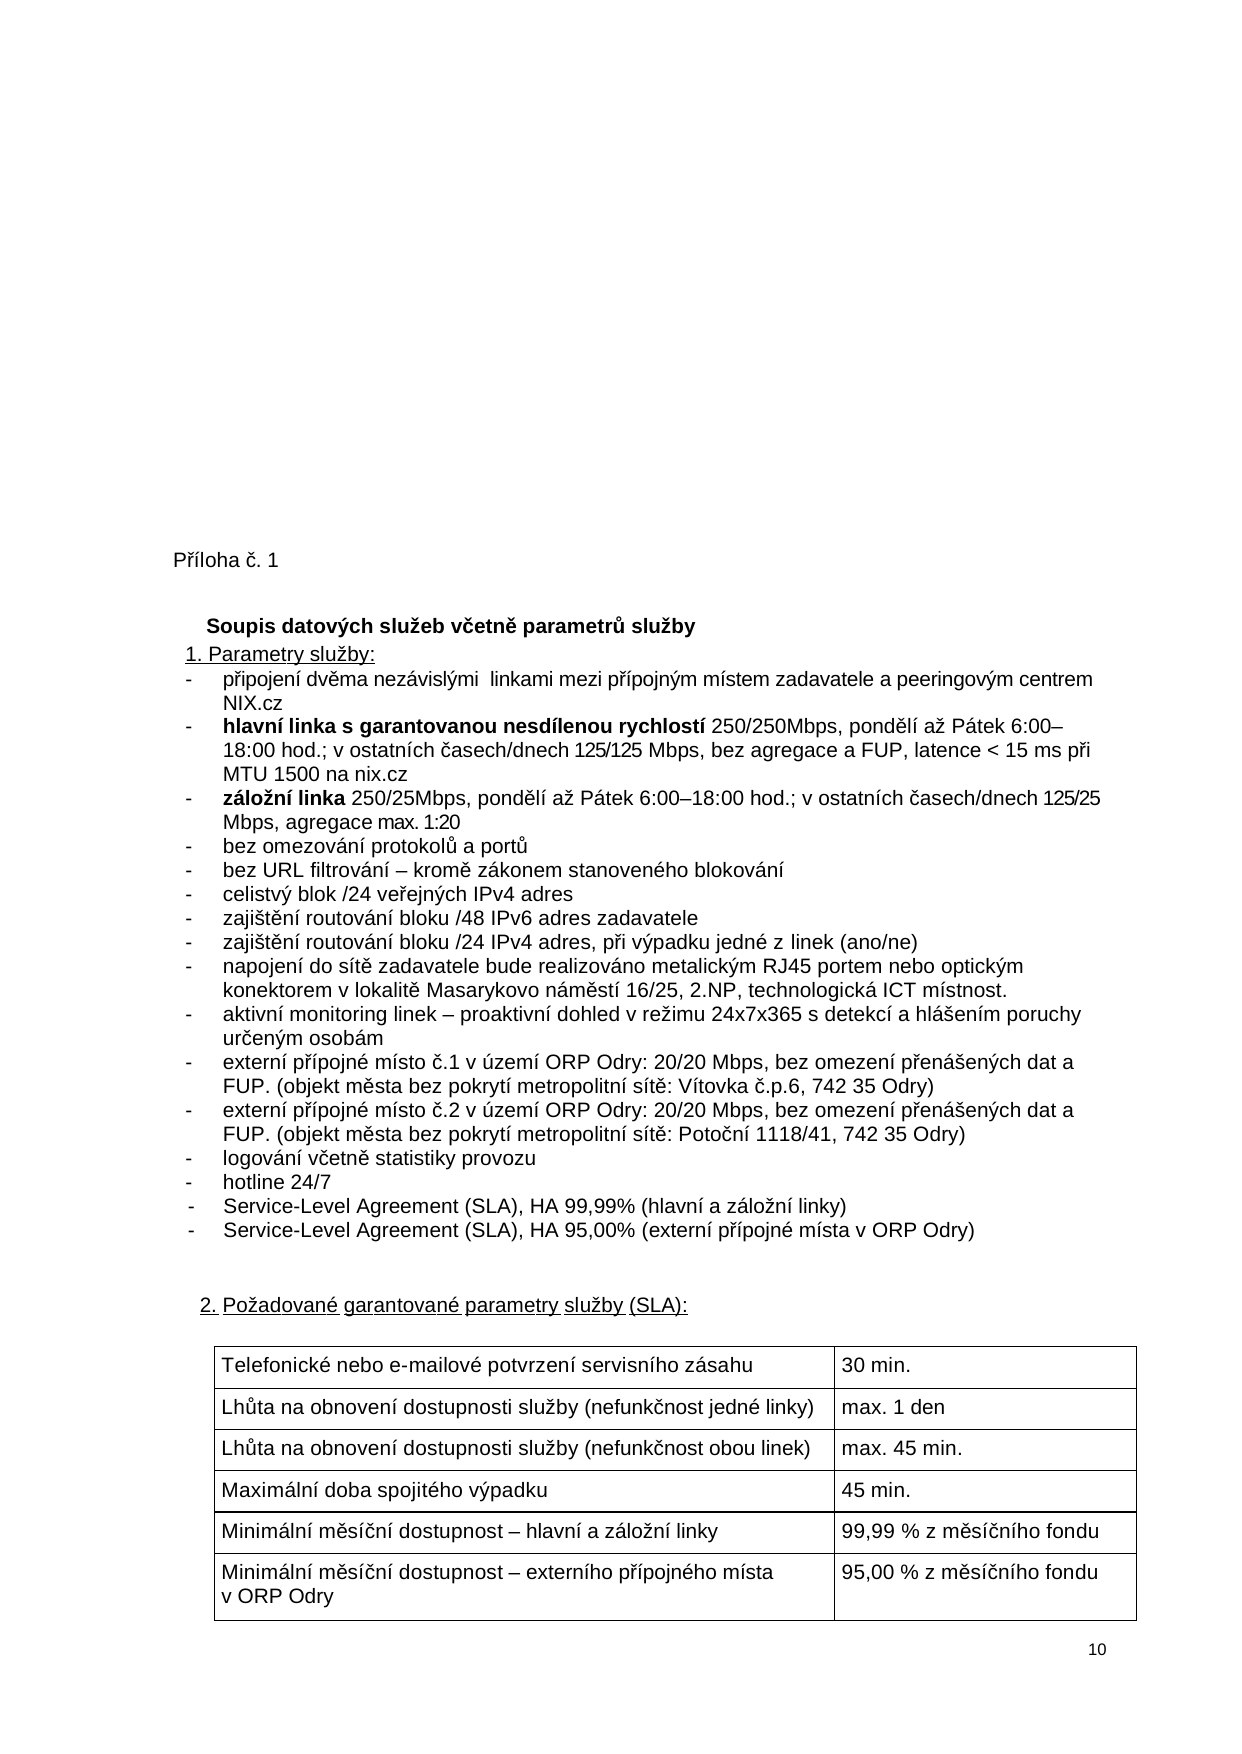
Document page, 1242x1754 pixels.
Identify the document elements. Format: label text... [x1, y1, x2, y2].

list Service-Level Agreement (SLA), HA 99,99% (hlavní a záložní linky) [188, 1193, 1106, 1217]
list bez omezování protokolů a portů [185, 834, 1108, 858]
list zajištění routování bloku /48 IPv6 adres zadavatele [185, 906, 1108, 930]
table_cell 95,00 % z měsíčního fondu [835, 1554, 1136, 1619]
list připojení dvěma nezávislými linkami mezi přípojným místem zadavatele a peeringovým centrem NIX.cz [185, 666, 1108, 714]
list externí přípojné místo č.2 v území ORP Odry: 20/20 Mbps, bez omezení přenášených dat a FUP. (objekt města bez pokrytí metropolitní sítě: Potoční 1118/41, 742 35 Odry) [185, 1098, 1108, 1146]
list Service-Level Agreement (SLA), HA 95,00% (externí přípojné místa v ORP Odry) [188, 1217, 1106, 1241]
list aktivní monitoring linek – proaktivní dohled v režimu 24x7x365 s detekcí a hlášením poruchy určeným osobám [185, 1002, 1108, 1050]
table_cell Minimální měsíční dostupnost – externího přípojného místa v ORP Odry [215, 1554, 834, 1619]
table_cell Lhůta na obnovení dostupnosti služby (nefunkčnost obou linek) [215, 1430, 834, 1470]
text Příloha č. 1 [173, 548, 1090, 572]
list bez URL filtrování – kromě zákonem stanoveného blokování [185, 858, 1108, 882]
table_cell max. 1 den [835, 1389, 1136, 1429]
table_cell max. 45 min. [835, 1430, 1136, 1470]
text Soupis datových služeb včetně parametrů služby [182, 613, 720, 637]
list hotline 24/7 [185, 1169, 1108, 1193]
list externí přípojné místo č.1 v území ORP Odry: 20/20 Mbps, bez omezení přenášených dat a FUP. (objekt města bez pokrytí metropolitní sítě: Vítovka č.p.6, 742 35 Odry) [185, 1050, 1108, 1098]
table_header 30 min. [835, 1347, 1136, 1387]
table_cell 99,99 % z měsíčního fondu [835, 1513, 1136, 1553]
list logování včetně statistiky provozu [185, 1146, 1108, 1169]
table_cell Minimální měsíční dostupnost – hlavní a záložní linky [215, 1513, 834, 1553]
table_header Telefonické nebo e-mailové potvrzení servisního zásahu [215, 1347, 834, 1387]
text 2. Požadované garantované parametry služby (SLA): [182, 1292, 706, 1317]
list zajištění routování bloku /24 IPv4 adres, při výpadku jedné z linek (ano/ne) [185, 930, 1108, 954]
list napojení do sítě zadavatele bude realizováno metalickým RJ45 portem nebo optickým konektorem v lokalitě Masarykovo náměstí 16/25, 2.NP, technologická ICT místnost. [185, 954, 1108, 1002]
table_cell 45 min. [835, 1471, 1136, 1511]
list hlavní linka s garantovanou nesdílenou rychlostí 250/250Mbps, pondělí až Pátek 6:00–18:00 hod.; v ostatních časech/dnech 125/125 Mbps, bez agregace a FUP, latence < 15 ms při MTU 1500 na nix.cz [185, 714, 1108, 786]
list záložní linka 250/25Mbps, pondělí až Pátek 6:00–18:00 hod.; v ostatních časech/dnech 125/25 Mbps, agregace max. 1:20 [185, 786, 1108, 834]
table_cell Maximální doba spojitého výpadku [215, 1471, 834, 1511]
list celistvý blok /24 veřejných IPv4 adres [185, 882, 1108, 906]
text 1. Parametry služby: [185, 642, 1108, 666]
table_cell Lhůta na obnovení dostupnosti služby (nefunkčnost jedné linky) [215, 1389, 834, 1429]
